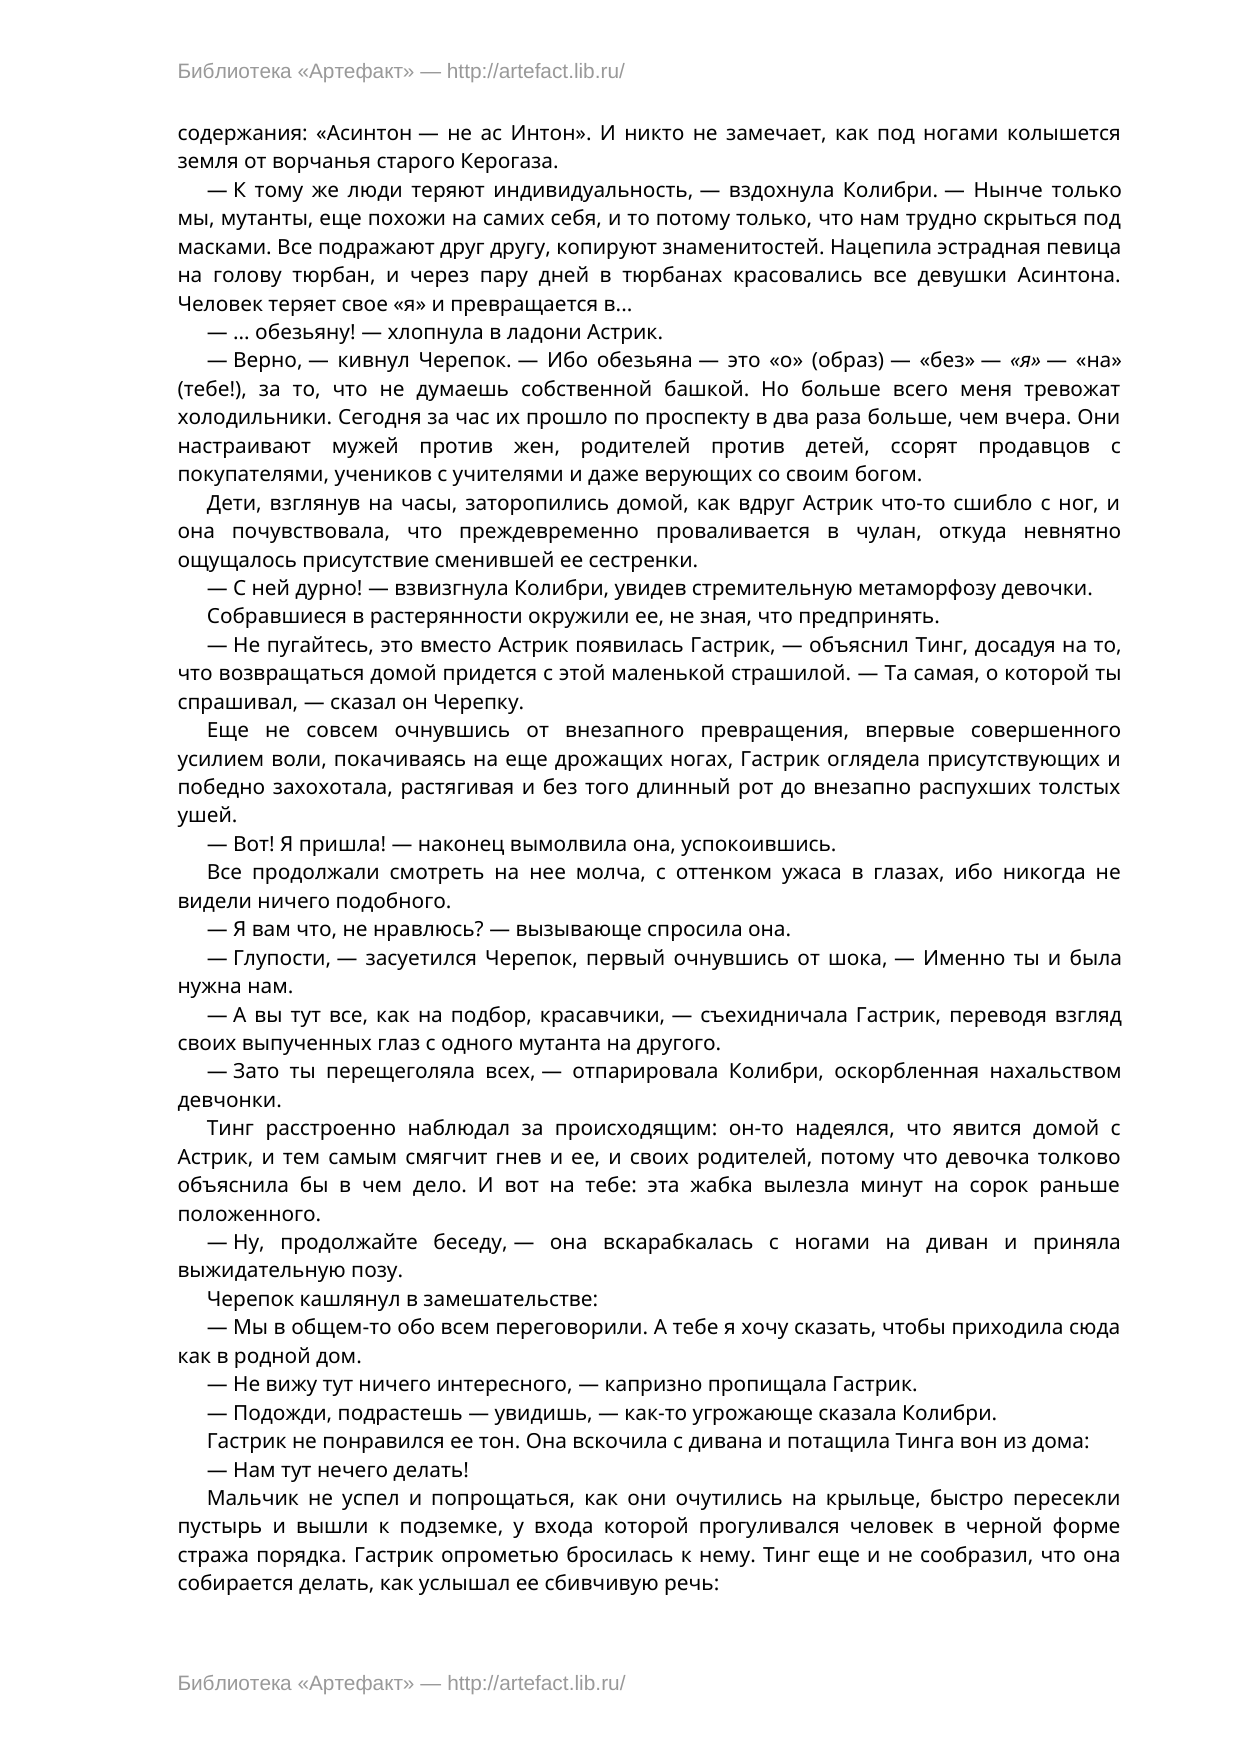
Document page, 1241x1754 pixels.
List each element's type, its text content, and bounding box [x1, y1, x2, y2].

text — ... обезьяну! — хлопнула в ладони Астрик. [177, 317, 1122, 346]
text Еще не совсем очнувшись от внезапного превращения, впервые совершенного усилием воли, покачиваясь на еще дрожащих ногах, Гастрик оглядела присутствующих и победно захохотала, растягивая и без того длинный рот до внезапно распухших толстых ушей. [177, 715, 1122, 829]
text — Подожди, подрастешь — увидишь, — как-то угрожающе сказала Колибри. [177, 1398, 1122, 1426]
text Тинг расстроенно наблюдал за происходящим: он-то надеялся, что явится домой с Астрик, и тем самым смягчит гнев и ее, и своих родителей, потому что девочка толково объяснила бы в чем дело. И вот на тебе: эта жабка вылезла минут на сорок раньше положенного. [177, 1113, 1122, 1227]
text — Вот! Я пришла! — наконец вымолвила она, успокоившись. [177, 829, 1122, 857]
text Собравшиеся в растерянности окружили ее, не зная, что предпринять. [177, 602, 1122, 630]
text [177, 118, 1122, 175]
text — Глупости, — засуетился Черепок, первый очнувшись от шока, — Именно ты и была нужна нам. [177, 943, 1122, 1000]
text Все продолжали смотреть на нее молча, с оттенком ужаса в глазах, ибо никогда не видели ничего подобного. [177, 857, 1122, 914]
text — Нам тут нечего делать! [177, 1455, 1122, 1483]
text Дети, взглянув на часы, заторопились домой, как вдруг Астрик что-то сшибло с ног, и она почувствовала, что преждевременно проваливается в чулан, откуда невнятно ощущалось присутствие сменившей ее сестренки. [177, 488, 1122, 573]
text — Не вижу тут ничего интересного, — капризно пропищала Гастрик. [177, 1369, 1122, 1398]
text — Зато ты перещеголяла всех, — отпарировала Колибри, оскорбленная нахальством девчонки. [177, 1057, 1122, 1113]
text Черепок кашлянул в замешательстве: [177, 1284, 1122, 1312]
text — Верно, — кивнул Черепок. — Ибо обезьяна — это «о» (образ) — «без» — «я» — «на» (тебе!), за то, что не думаешь собственной башкой. Но больше всего меня тревожат холодильники. Сегодня за час их прошло по проспекту в два раза больше, чем вчера. Они настраивают мужей против жен, родителей против детей, ссорят продавцов с покупателями, учеников с учителями и даже верующих со своим богом. [177, 346, 1122, 488]
text — Ну, продолжайте беседу, — она вскарабкалась с ногами на диван и приняла выжидательную позу. [177, 1227, 1122, 1284]
text — Не пугайтесь, это вместо Астрик появилась Гастрик, — объяснил Тинг, досадуя на то, что возвращаться домой придется с этой маленькой страшилой. — Та самая, о которой ты спрашивал, — сказал он Черепку. [177, 630, 1122, 715]
text Гастрик не понравился ее тон. Она вскочила с дивана и потащила Тинга вон из дома: [177, 1426, 1122, 1455]
text Мальчик не успел и попрощаться, как они очутились на крыльце, быстро пересекли пустырь и вышли к подземке, у входа которой прогуливался человек в черной форме стража порядка. Гастрик опрометью бросилась к нему. Тинг еще и не сообразил, что она собирается делать, как услышал ее сбивчивую речь: [177, 1483, 1122, 1597]
text — Я вам что, не нравлюсь? — вызывающе спросила она. [177, 914, 1122, 943]
text — С ней дурно! — взвизгнула Колибри, увидев стремительную метаморфозу девочки. [177, 573, 1122, 602]
text — Мы в общем-то обо всем переговорили. А тебе я хочу сказать, чтобы приходила сюда как в родной дом. [177, 1312, 1122, 1369]
text — А вы тут все, как на подбор, красавчики, — съехидничала Гастрик, переводя взгляд своих выпученных глаз с одного мутанта на другого. [177, 1000, 1122, 1057]
text — К тому же люди теряют индивидуальность, — вздохнула Колибри. — Нынче только мы, мутанты, еще похожи на самих себя, и то потому только, что нам трудно скрыться под масками. Все подражают друг другу, копируют знаменитостей. Нацепила эстрадная певица на голову тюрбан, и через пару дней в тюрбанах красовались все девушки Асинтона. Человек теряет свое «я» и превращается в... [177, 175, 1122, 317]
